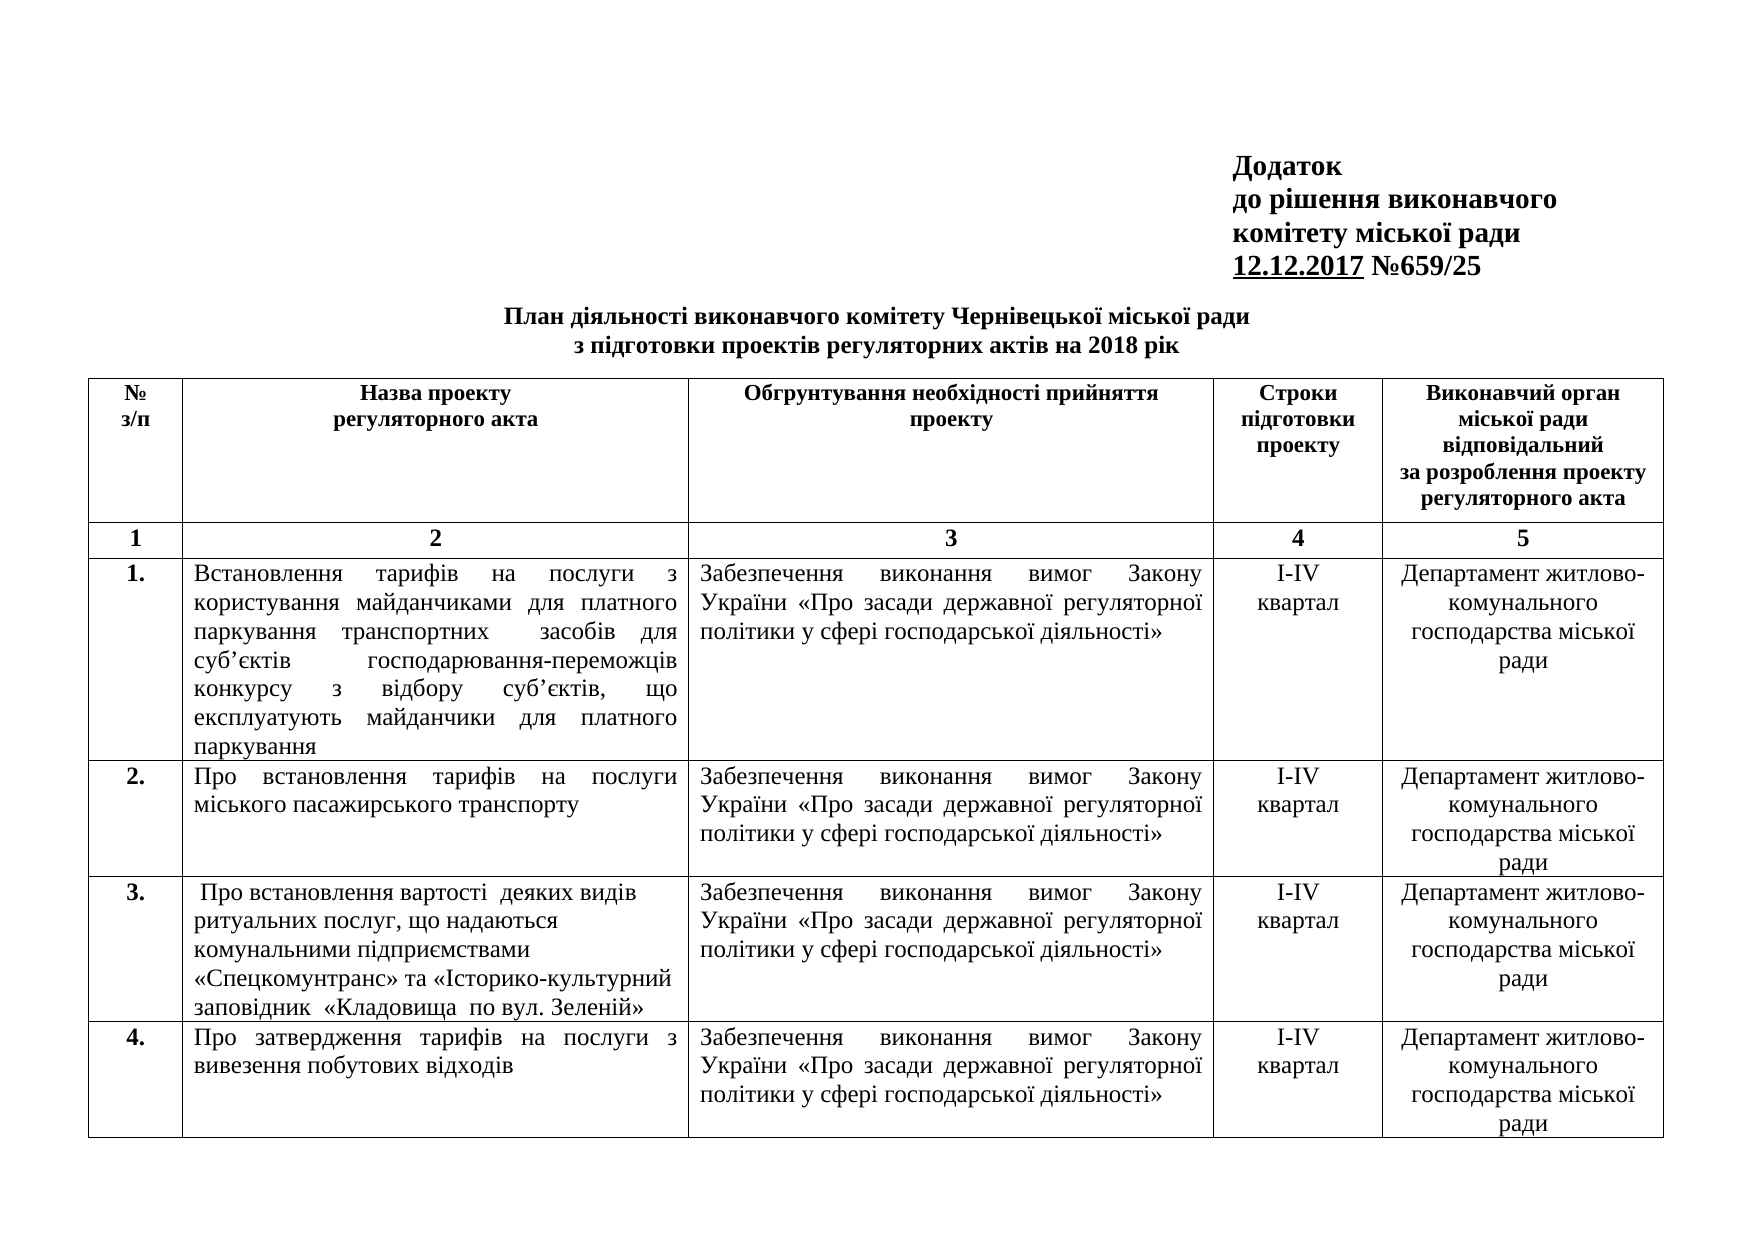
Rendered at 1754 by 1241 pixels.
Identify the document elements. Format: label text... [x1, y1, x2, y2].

table_cell 3. [89, 877, 182, 1021]
table_cell Встановлення тарифів на послуги з користування майданчиками для платного паркування транспортних засобів для суб’єктів господарювання-переможців конкурсу з відбору суб’єктів, що експлуатують майданчики для платного паркування [183, 559, 688, 760]
table_cell І-ІV квартал [1214, 877, 1382, 1021]
text з підготовки проектів регуляторних актів на 2018 рік [89, 330, 1665, 358]
table_header Назва проекту регуляторного акта [183, 379, 688, 522]
table_cell 5 [1383, 523, 1663, 557]
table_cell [689, 1022, 1213, 1137]
table_cell І-ІV квартал [1214, 1022, 1382, 1137]
table_cell Забезпечення виконання вимог Закону України «Про засади державної регуляторної політики у сфері господарської діяльності» [689, 761, 1213, 876]
table_cell Про затвердження тарифів на послуги з вивезення побутових відходів [183, 1022, 688, 1137]
table_cell 1. [89, 559, 182, 760]
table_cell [1383, 1022, 1663, 1137]
table_cell Департамент житлово-комунального господарства міської ради [1383, 761, 1663, 876]
table_cell 2 [183, 523, 688, 557]
table_cell 3 [689, 523, 1213, 557]
table_cell 4 [1214, 523, 1382, 557]
table_cell Забезпечення виконання вимог Закону України «Про засади державної регуляторної політики у сфері господарської діяльності» [689, 559, 1213, 760]
text Додаток [752, 148, 1665, 181]
table_cell Забезпечення виконання вимог Закону України «Про засади державної регуляторної політики у сфері господарської діяльності» [689, 877, 1213, 1021]
table_cell Департамент житлово-комунального господарства міської ради [1383, 559, 1663, 760]
table_cell 2. [89, 761, 182, 876]
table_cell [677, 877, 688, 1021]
text до рішення виконавчого комітету міської ради [1232, 181, 1665, 248]
table_header Виконавчий орган міської ради відповідальний за розроблення проекту регуляторного акта [1383, 379, 1663, 522]
table_header № з/п [89, 379, 182, 522]
text 12.12.2017 №659/25 [1159, 248, 1665, 282]
table_header Строки підготовки проекту [1214, 379, 1382, 522]
table_header Обгрунтування необхідності прийняття проекту [689, 379, 1213, 522]
table_cell І-ІV квартал [1214, 761, 1382, 876]
table_cell І-ІV квартал [1214, 559, 1382, 760]
text План діяльності виконавчого комітету Чернівецької міської ради [89, 301, 1665, 330]
table_cell Про встановлення тарифів на послуги міського пасажирського транспорту [183, 761, 688, 876]
table_cell 4. [89, 1022, 182, 1137]
table_cell Департамент житлово-комунального господарства міської ради [1383, 877, 1663, 1021]
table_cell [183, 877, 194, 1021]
table_cell 1 [89, 523, 182, 557]
